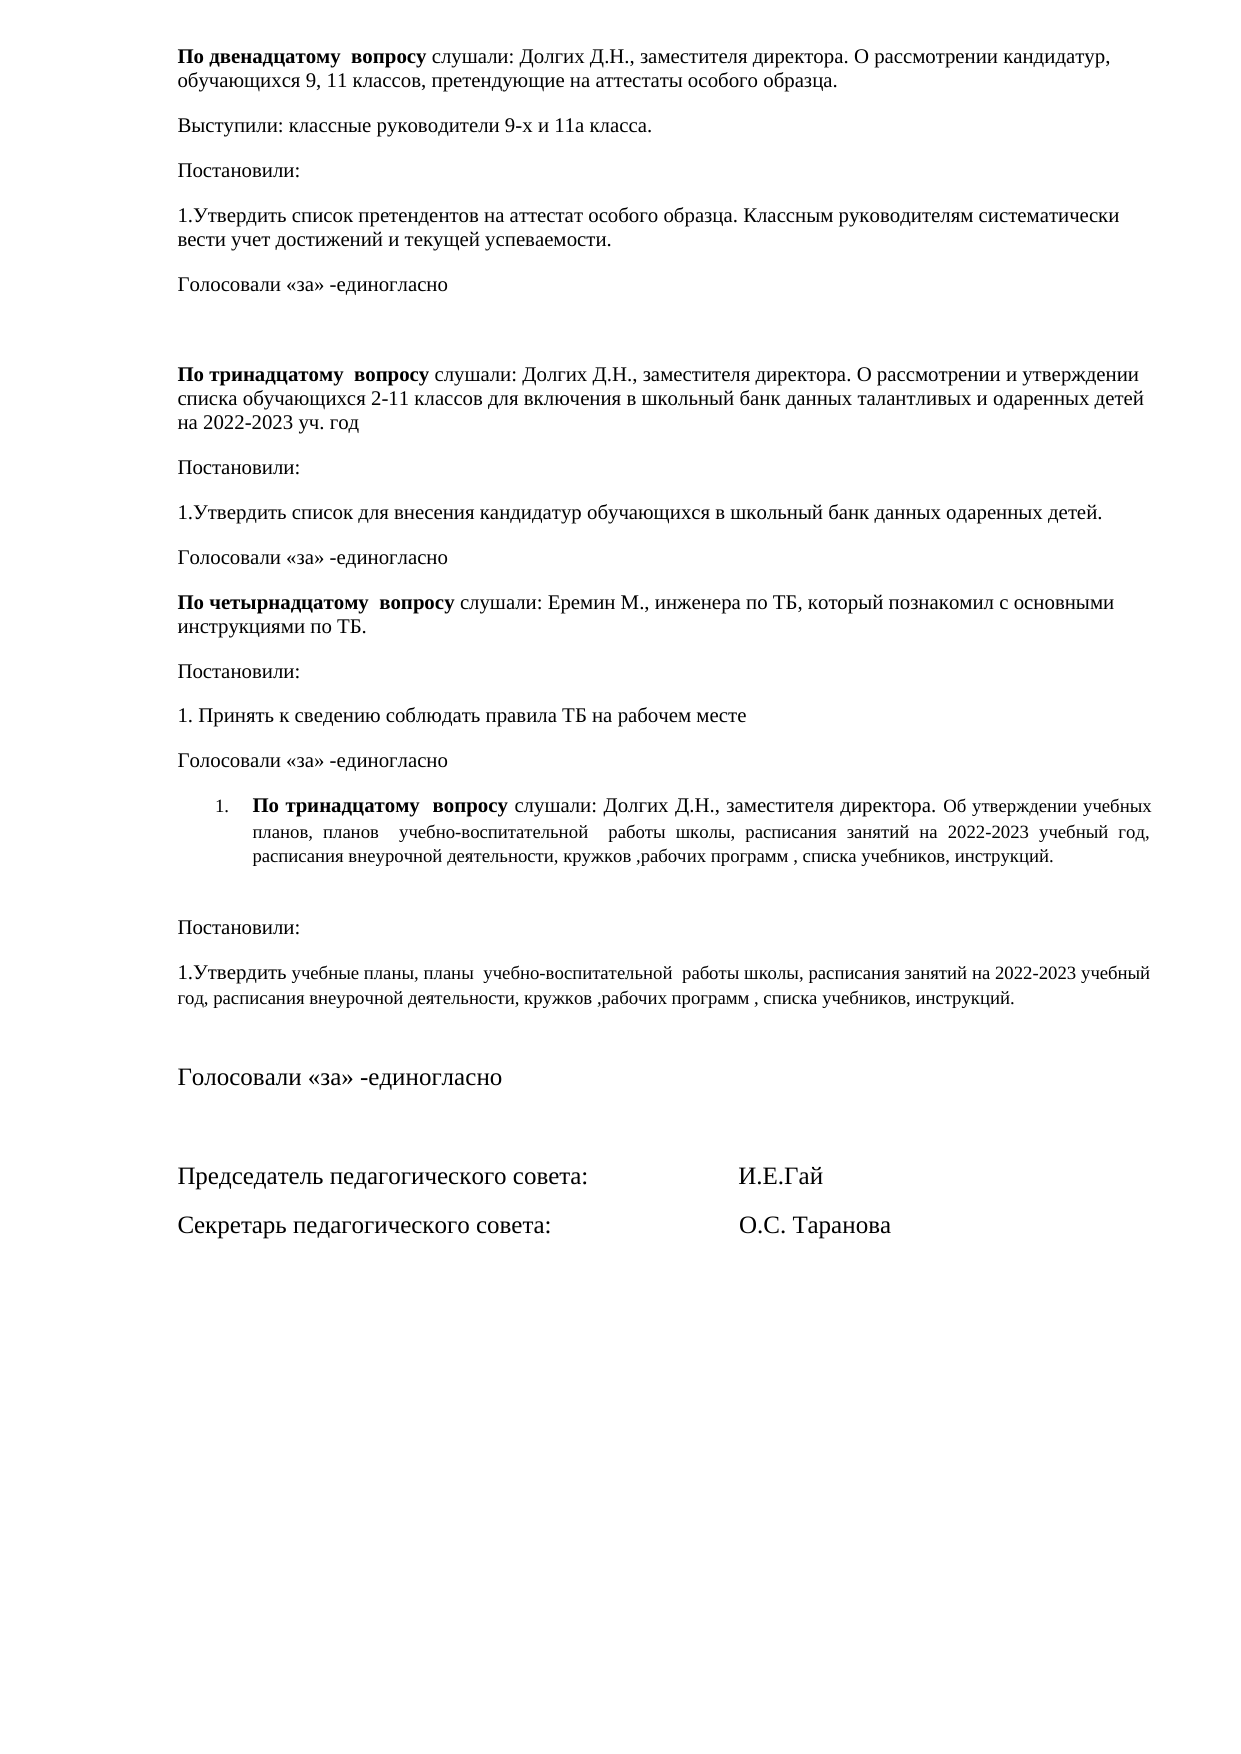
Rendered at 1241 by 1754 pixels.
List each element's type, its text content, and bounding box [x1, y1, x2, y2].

text Постановили: [177, 158, 1152, 182]
text По двенадцатому вопросу слушали: Долгих Д.Н., заместителя директора. О рассмотрении кандидатур, обучающихся 9, 11 классов, претендующие на аттестаты особого образца. [177, 44, 1152, 92]
text Голосовали «за» -единогласно [177, 748, 1152, 772]
text Постановили: [177, 658, 1152, 683]
text По четырнадцатому вопросу слушали: Еремин М., инженера по ТБ, который познакомил с основными инструкциями по ТБ. [177, 589, 1152, 638]
list По тринадцатому вопросу слушали: Долгих Д.Н., заместителя директора. Об утверждении учебных планов, планов учебно-воспитательной работы школы, расписания занятий на 2022-2023 учебный год, расписания внеурочной деятельности, кружков ,рабочих программ , списка учебников, инструкций. [215, 793, 1152, 867]
text 1. Принять к сведению соблюдать правила ТБ на рабочем месте [177, 703, 1152, 727]
text Постановили: [177, 455, 1152, 479]
text Голосовали «за» -единогласно [177, 1062, 1152, 1090]
text Председатель педагогического совета: И.Е.Гай [177, 1161, 1152, 1189]
text 1.Утвердить список претендентов на аттестат особого образца. Классным руководителям систематически вести учет достижений и текущей успеваемости. [177, 203, 1152, 251]
text Голосовали «за» -единогласно [177, 545, 1152, 569]
text Постановили: [177, 915, 1152, 939]
text Голосовали «за» -единогласно [177, 272, 1152, 296]
text 1.Утвердить учебные планы, планы учебно-воспитательной работы школы, расписания занятий на 2022-2023 учебный год, расписания внеурочной деятельности, кружков ,рабочих программ , списка учебников, инструкций. [177, 960, 1152, 1009]
text Выступили: классные руководители 9-х и 11а класса. [177, 113, 1152, 137]
text По тринадцатому вопросу слушали: Долгих Д.Н., заместителя директора. О рассмотрении и утверждении списка обучающихся 2-11 классов для включения в школьный банк данных талантливых и одаренных детей на 2022-2023 уч. год [177, 362, 1152, 434]
text 1.Утвердить список для внесения кандидатур обучающихся в школьный банк данных одаренных детей. [177, 500, 1152, 524]
text Секретарь педагогического совета: О.С. Таранова [177, 1210, 1152, 1239]
